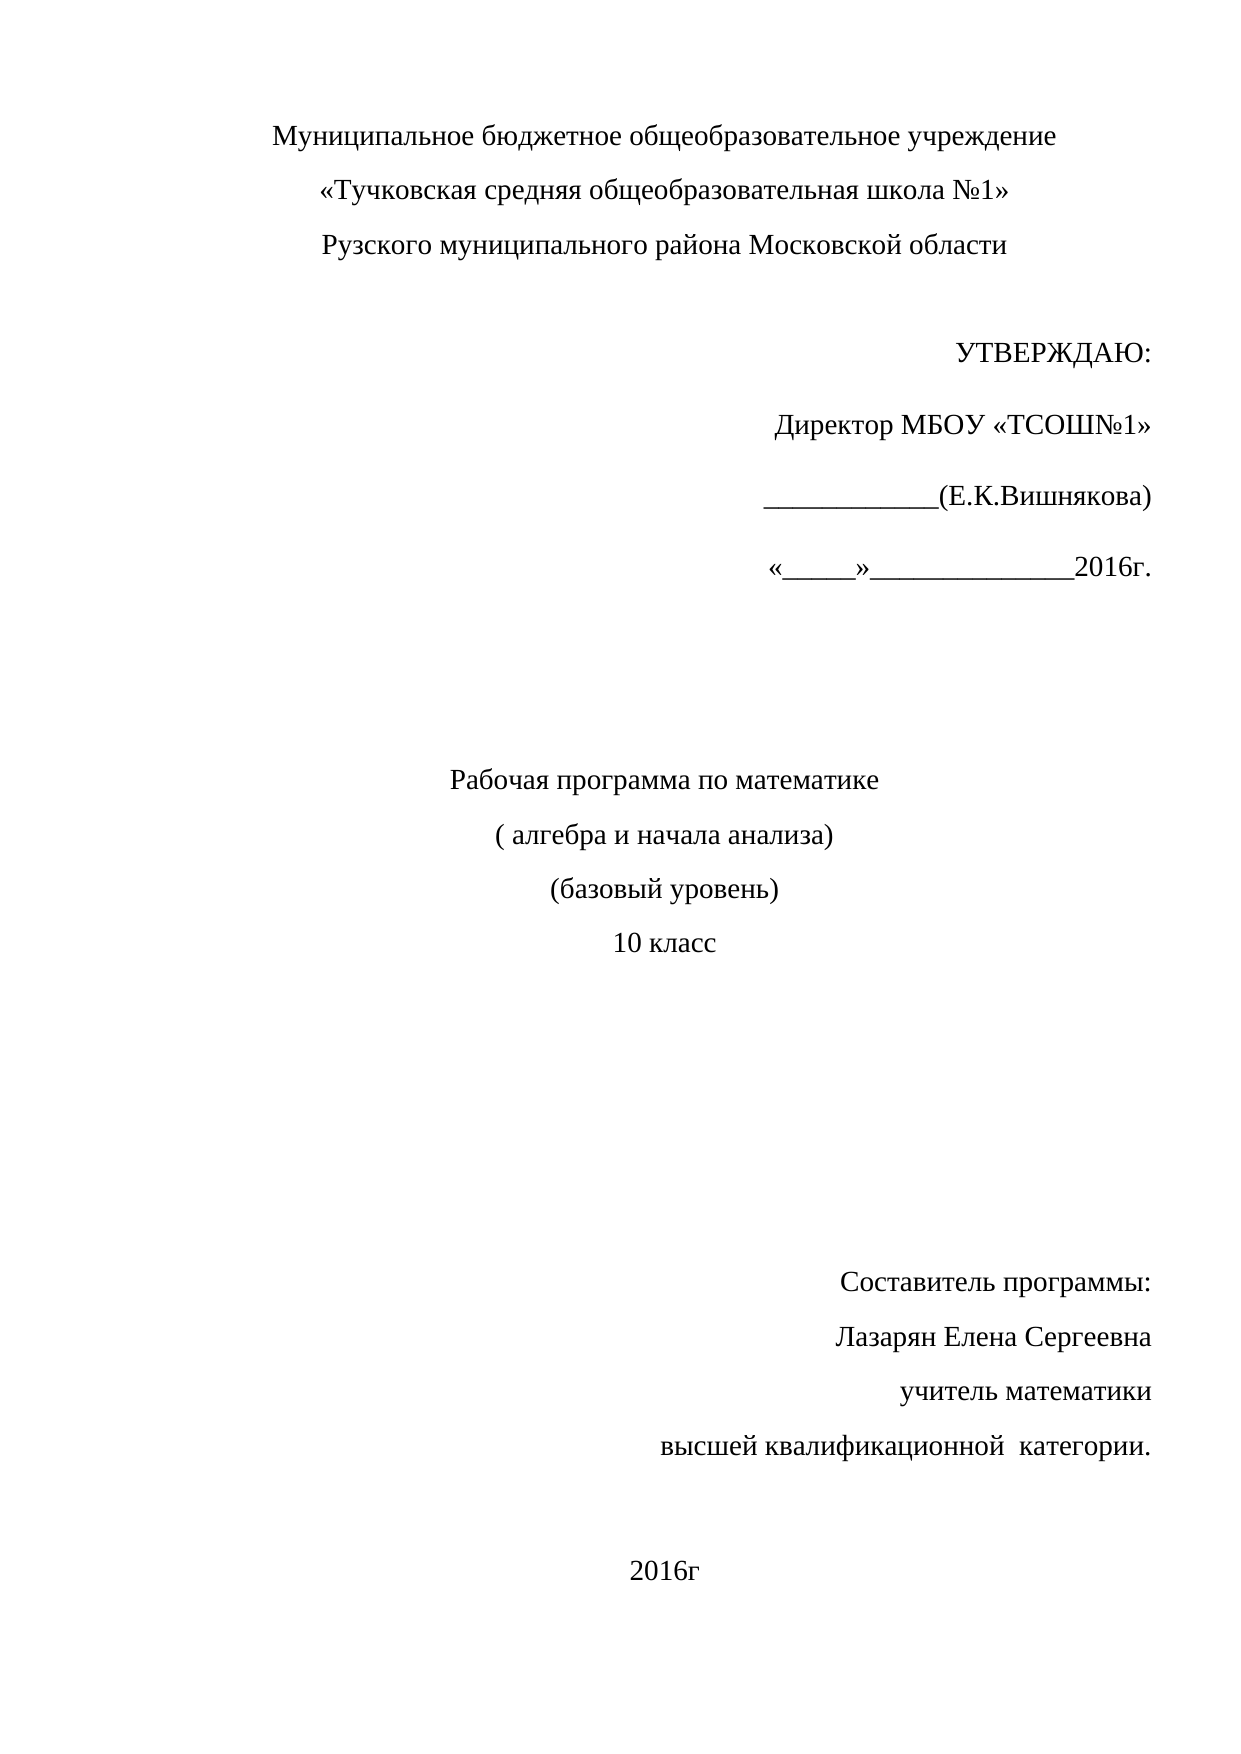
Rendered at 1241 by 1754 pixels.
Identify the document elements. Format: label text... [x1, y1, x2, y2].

text УТВЕРЖДАЮ: [177, 336, 1152, 369]
text 2016г [177, 1553, 1152, 1587]
text высшей квалификационной категории. [177, 1428, 1152, 1461]
text Рабочая программа по математике [177, 762, 1152, 796]
text Рузского муниципального района Московской области [177, 227, 1152, 260]
text учитель математики [177, 1373, 1152, 1407]
text Муниципальное бюджетное общеобразовательное учреждение [177, 118, 1152, 152]
text (базовый уровень) [177, 871, 1152, 905]
text Лазарян Елена Сергеевна [177, 1319, 1152, 1352]
text Составитель программы: [177, 1264, 1152, 1298]
text 10 класс [177, 926, 1152, 959]
text «_____»______________2016г. [177, 549, 1152, 583]
text «Тучковская средняя общеобразовательная школа №1» [177, 172, 1152, 206]
text ____________(Е.К.Вишнякова) [177, 478, 1152, 511]
text ( алгебра и начала анализа) [177, 817, 1152, 850]
text Директор МБОУ «ТСОШ№1» [177, 407, 1152, 440]
